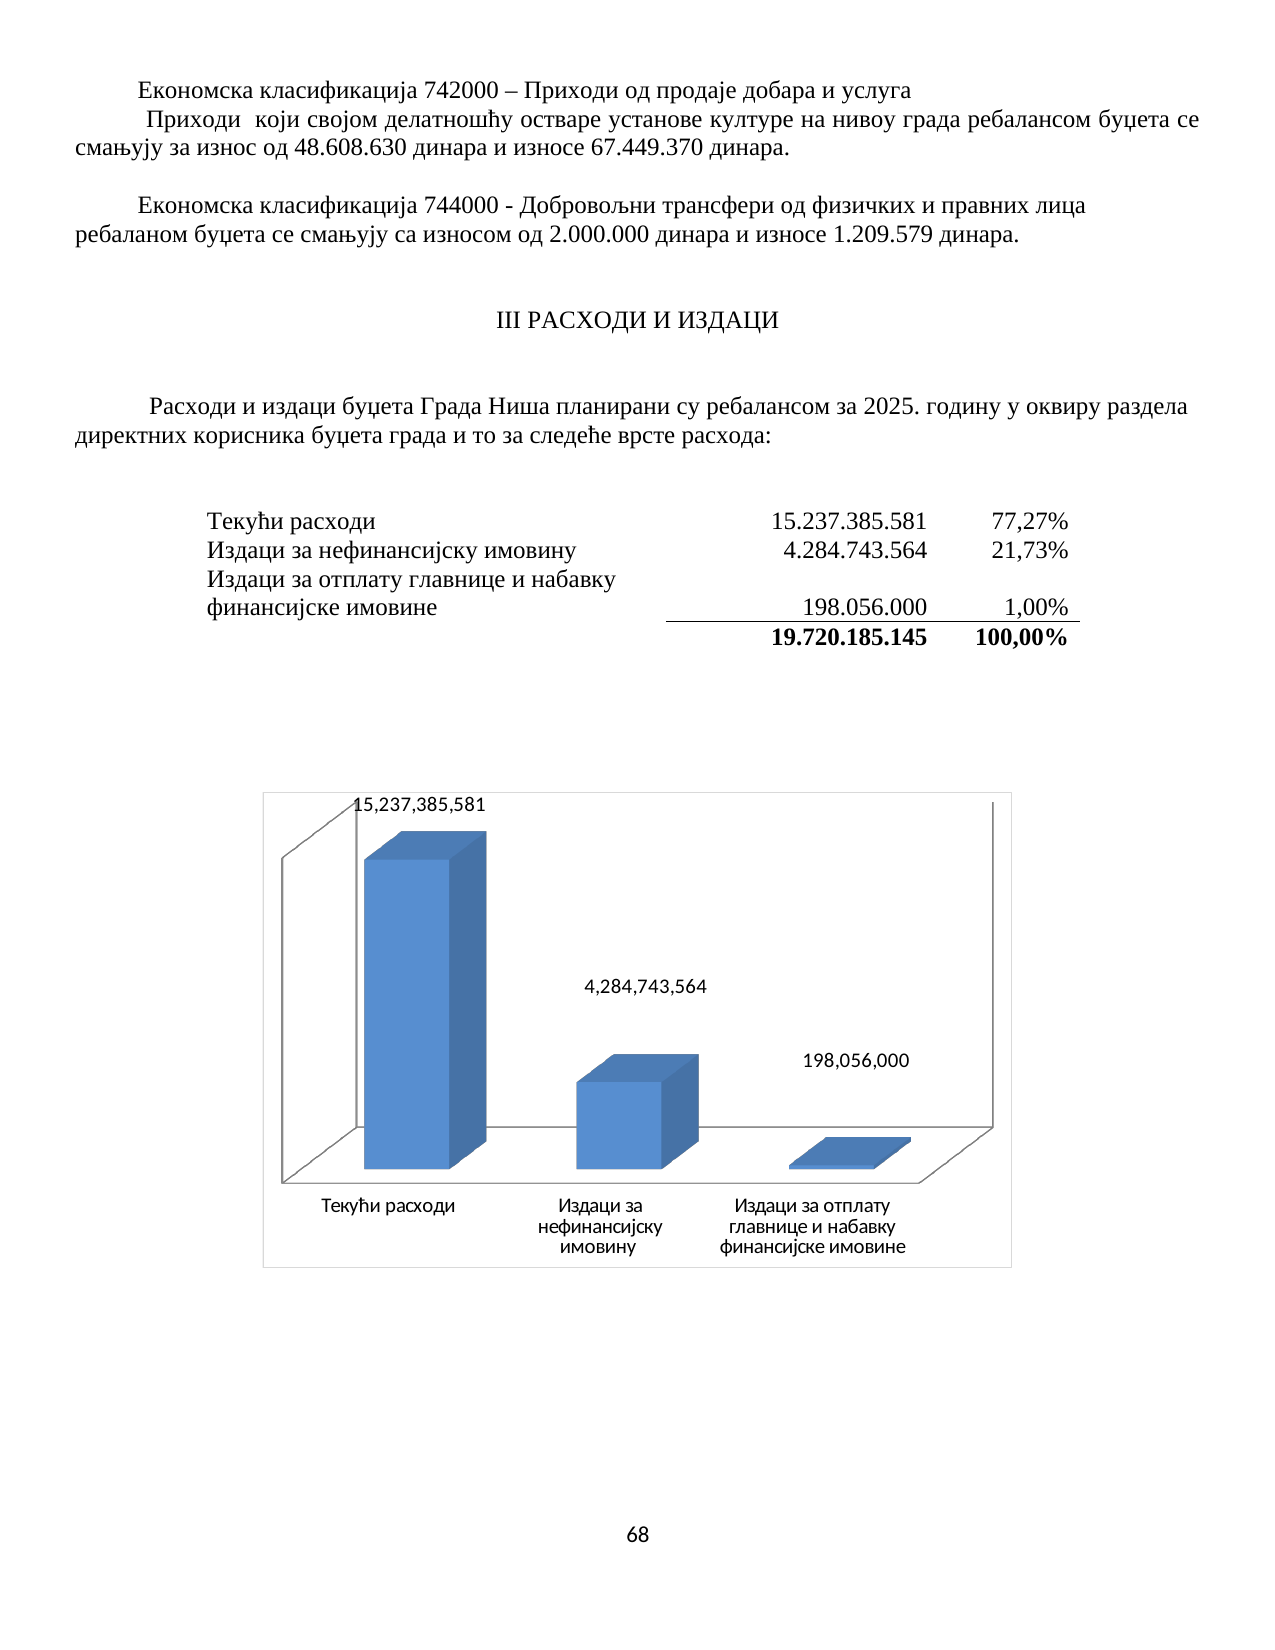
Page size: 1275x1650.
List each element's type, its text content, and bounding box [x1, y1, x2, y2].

text Расходи и издаци буџета Града Ниша планирани су ребалансом за 2025. годину у оквиру раздела директних корисника буџета града и то за следеће врсте расхода: [75, 391, 1200, 449]
text Економска класификација 742000 – Приходи од продаје добара и услуга [75, 75, 1200, 104]
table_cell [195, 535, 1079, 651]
text Економска класификација 744000 - Добровољни трансфери од физичких и правних лица ребаланом буџета се смањују са износом од 2.000.000 динара и износе 1.209.579 динара. [75, 190, 1200, 247]
text Приходи који својом делатношћу остваре установе културе на нивоу града ребалансом буџета се смањују за износ од 48.608.630 динара и износе 67.449.370 динара. [75, 104, 1200, 161]
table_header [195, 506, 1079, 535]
text III РАСХОДИ И ИЗДАЦИ [75, 305, 1200, 334]
